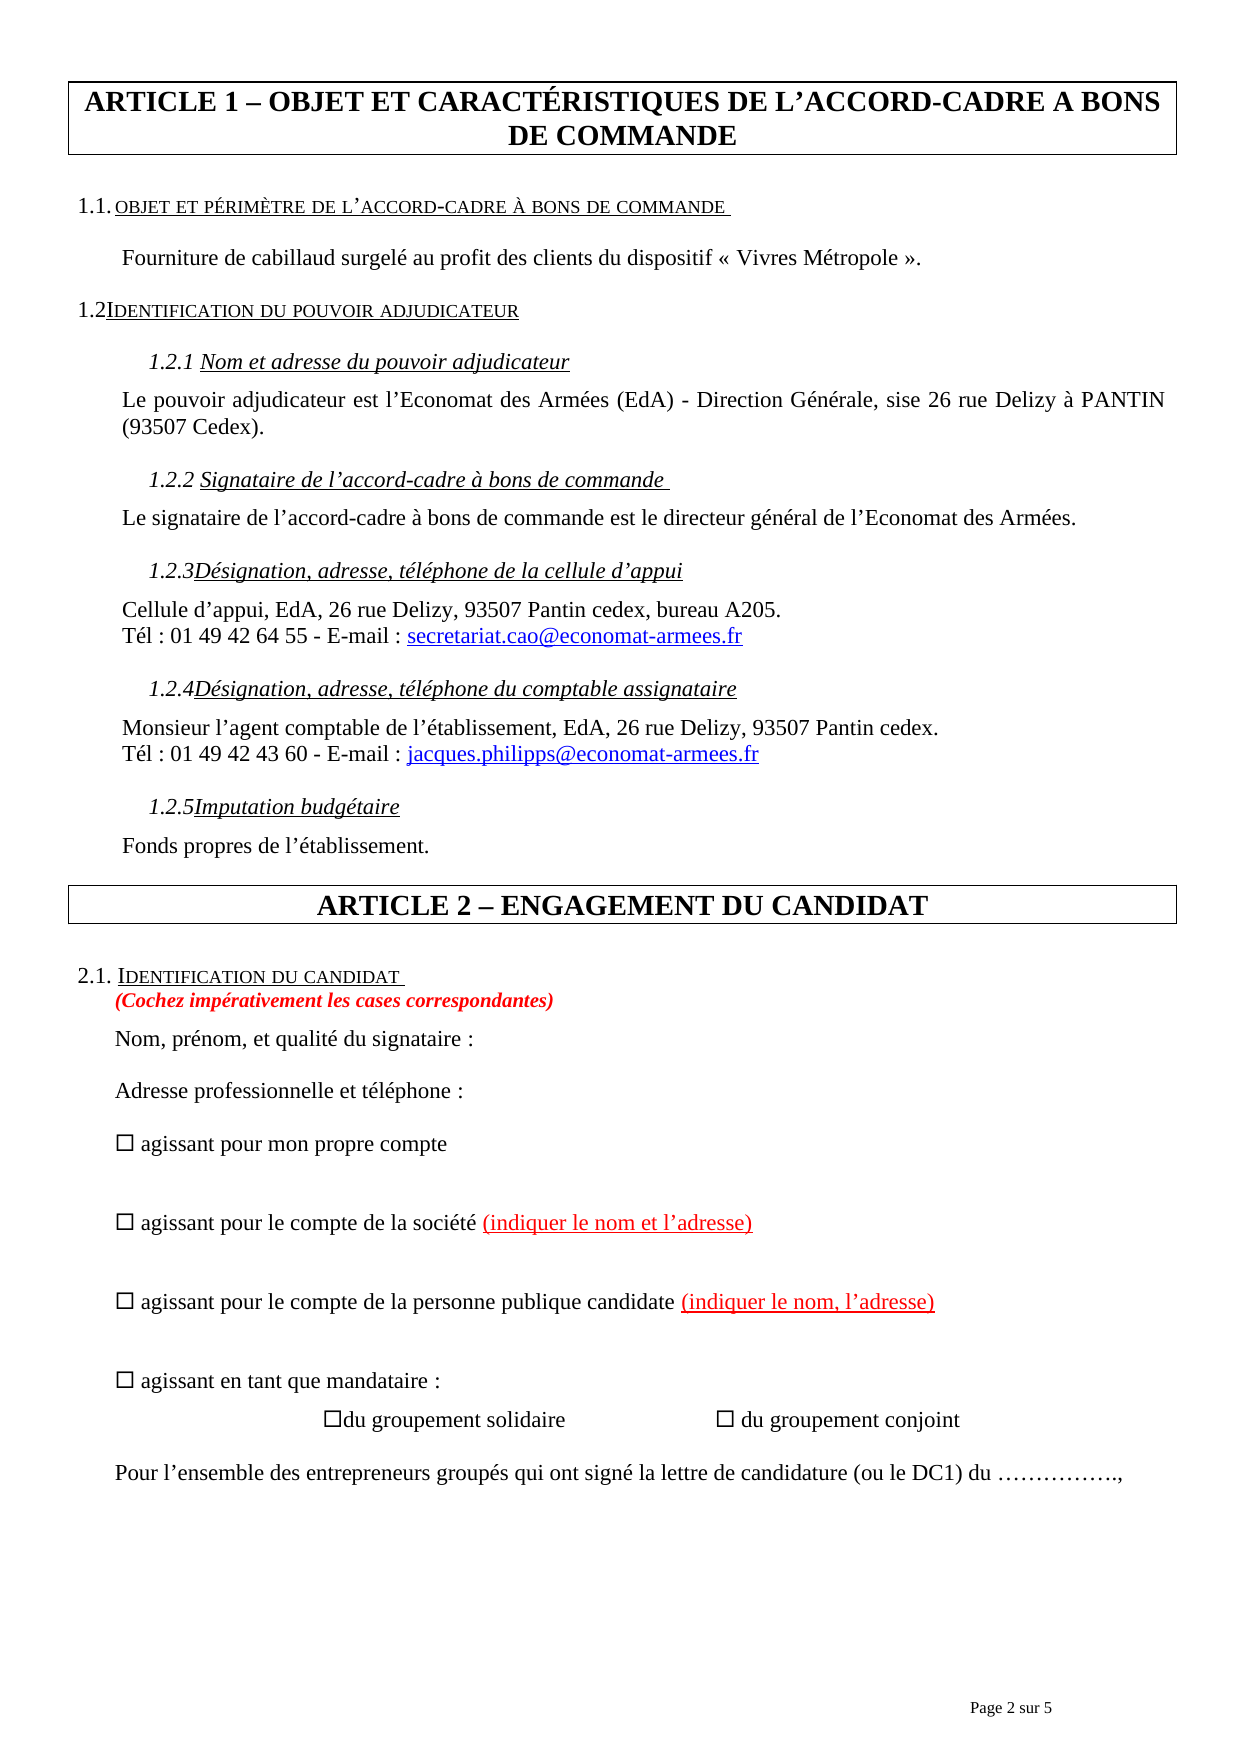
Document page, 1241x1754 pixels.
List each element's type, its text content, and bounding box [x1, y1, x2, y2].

text Monsieur l’agent comptable de l’établissement, EdA, 26 rue Delizy, 93507 Pantin cedex. [122, 714, 1168, 740]
text Le pouvoir adjudicateur est l’Economat des Armées (EdA) - Direction Générale, sise 26 rue Delizy à PANTIN (93507 Cedex). [122, 387, 1168, 439]
subtitle 1.2.1 Nom et adresse du pouvoir adjudicateur [148, 348, 1168, 374]
subtitle 1.2.2 Signataire de l’accord-cadre à bons de commande [148, 466, 1168, 492]
text agissant pour mon propre compte [114, 1130, 1168, 1157]
text du groupement solidaire du groupement conjoint [114, 1406, 1168, 1433]
text 1.2.5Imputation budgétaire [148, 793, 1168, 819]
text agissant pour le compte de la société (indiquer le nom et l’adresse) [114, 1209, 1168, 1236]
text agissant en tant que mandataire : [114, 1367, 1168, 1394]
text Le signataire de l’accord-cadre à bons de commande est le directeur général de l’Economat des Armées. [122, 504, 1168, 531]
text (Cochez impérativement les cases correspondantes) [114, 988, 1168, 1012]
text Tél : 01 49 42 43 60 - E-mail : jacques.philipps@economat-armees.fr [122, 740, 1168, 767]
text Adresse professionnelle et téléphone : [114, 1077, 1168, 1104]
subtitle ARTICLE 2 – ENGAGEMENT DU CANDIDAT [69, 886, 1176, 923]
subtitle 1.2.3Désignation, adresse, téléphone de la cellule d’appui [148, 557, 1168, 583]
text ARTICLE 1 – OBJET ET CARACTÉRISTIQUES DE L’ACCORD-CADRE A BONS DE COMMANDE [69, 83, 1176, 154]
subtitle 1.2.4Désignation, adresse, téléphone du comptable assignataire [148, 675, 1168, 701]
subtitle objet et périmètre de l’accord-cadre à bons de commande [77, 192, 1168, 219]
text Nom, prénom, et qualité du signataire : [114, 1025, 1168, 1051]
text Cellule d’appui, EdA, 26 rue Delizy, 93507 Pantin cedex, bureau A205. [122, 596, 1168, 622]
text Pour l’ensemble des entrepreneurs groupés qui ont signé la lettre de candidature (ou le DC1) du ……………., [114, 1459, 1168, 1485]
text agissant pour le compte de la personne publique candidate (indiquer le nom, l’adresse) [114, 1288, 1168, 1315]
subtitle 2.1. Identification du candidat [77, 962, 1168, 988]
text Fourniture de cabillaud surgelé au profit des clients du dispositif « Vivres Métropole ». [77, 244, 1138, 270]
text Tél : 01 49 42 64 55 - E-mail : secretariat.cao@economat-armees.fr [122, 622, 1168, 649]
text Fonds propres de l’établissement. [122, 832, 1168, 858]
subtitle 1.2Identification du pouvoir adjudicateur [77, 296, 1168, 323]
